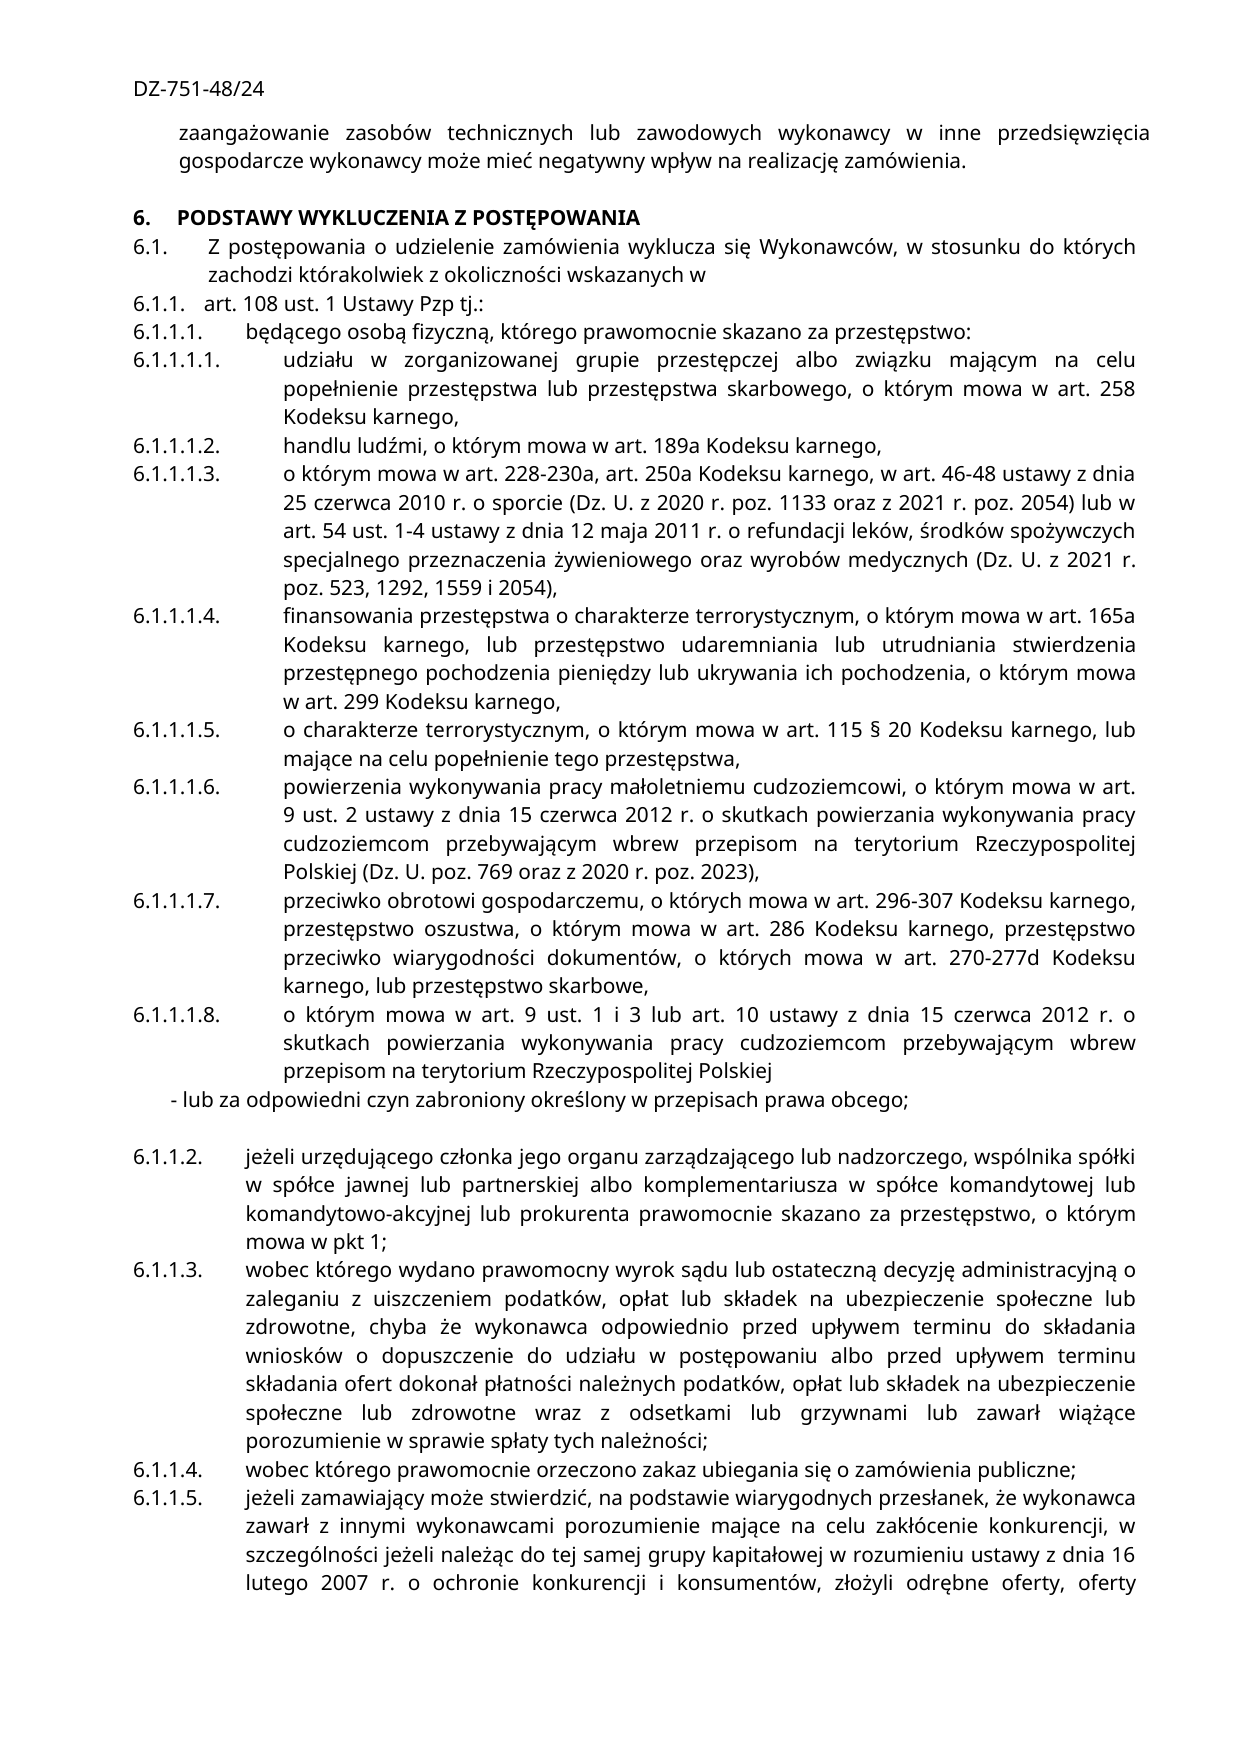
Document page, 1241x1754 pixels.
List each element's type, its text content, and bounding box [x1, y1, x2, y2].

list o którym mowa w art. 228-230a, art. 250a Kodeksu karnego, w art. 46-48 ustawy z dnia 25 czerwca 2010 r. o sporcie (Dz. U. z 2020 r. poz. 1133 oraz z 2021 r. poz. 2054) lub w art. 54 ust. 1-4 ustawy z dnia 12 maja 2011 r. o refundacji leków, środków spożywczych specjalnego przeznaczenia żywieniowego oraz wyrobów medycznych (Dz. U. z 2021 r. poz. 523, 1292, 1559 i 2054), [133, 459, 1137, 602]
list będącego osobą fizyczną, którego prawomocnie skazano za przestępstwo: [133, 317, 1137, 346]
list art. 108 ust. 1 Ustawy Pzp tj.: [133, 289, 1137, 317]
list handlu ludźmi, o którym mowa w art. 189a Kodeksu karnego, [133, 431, 1137, 459]
list udziału w zorganizowanej grupie przestępczej albo związku mającym na celu popełnienie przestępstwa lub przestępstwa skarbowego, o którym mowa w art. 258 Kodeksu karnego, [133, 346, 1137, 431]
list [133, 1483, 1137, 1597]
list jeżeli urzędującego członka jego organu zarządzającego lub nadzorczego, wspólnika spółki w spółce jawnej lub partnerskiej albo komplementariusza w spółce komandytowej lub komandytowo-akcyjnej lub prokurenta prawomocnie skazano za przestępstwo, o którym mowa w pkt 1; [133, 1142, 1137, 1256]
list o charakterze terrorystycznym, o którym mowa w art. 115 § 20 Kodeksu karnego, lub mające na celu popełnienie tego przestępstwa, [133, 715, 1137, 772]
list wobec którego prawomocnie orzeczono zakaz ubiegania się o zamówienia publiczne; [133, 1455, 1137, 1483]
list finansowania przestępstwa o charakterze terrorystycznym, o którym mowa w art. 165a Kodeksu karnego, lub przestępstwo udaremniania lub utrudniania stwierdzenia przestępnego pochodzenia pieniędzy lub ukrywania ich pochodzenia, o którym mowa w art. 299 Kodeksu karnego, [133, 602, 1137, 715]
text - lub za odpowiedni czyn zabroniony określony w przepisach prawa obcego; [170, 1085, 1137, 1113]
list wobec którego wydano prawomocny wyrok sądu lub ostateczną decyzję administracyjną o zaleganiu z uiszczeniem podatków, opłat lub składek na ubezpieczenie społeczne lub zdrowotne, chyba że wykonawca odpowiednio przed upływem terminu do składania wniosków o dopuszczenie do udziału w postępowaniu albo przed upływem terminu składania ofert dokonał płatności należnych podatków, opłat lub składek na ubezpieczenie społeczne lub zdrowotne wraz z odsetkami lub grzywnami lub zawarł wiążące porozumienie w sprawie spłaty tych należności; [133, 1256, 1137, 1455]
list o którym mowa w art. 9 ust. 1 i 3 lub art. 10 ustawy z dnia 15 czerwca 2012 r. o skutkach powierzania wykonywania pracy cudzoziemcom przebywającym wbrew przepisom na terytorium Rzeczypospolitej Polskiej [133, 1000, 1137, 1085]
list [133, 118, 1152, 175]
list przeciwko obrotowi gospodarczemu, o których mowa w art. 296-307 Kodeksu karnego, przestępstwo oszustwa, o którym mowa w art. 286 Kodeksu karnego, przestępstwo przeciwko wiarygodności dokumentów, o których mowa w art. 270-277d Kodeksu karnego, lub przestępstwo skarbowe, [133, 886, 1137, 1000]
list PODSTAWY WYKLUCZENIA Z POSTĘPOWANIA [133, 203, 1137, 232]
list Z postępowania o udzielenie zamówienia wyklucza się Wykonawców, w stosunku do których zachodzi którakolwiek z okoliczności wskazanych w [133, 232, 1137, 289]
list powierzenia wykonywania pracy małoletniemu cudzoziemcowi, o którym mowa w art. 9 ust. 2 ustawy z dnia 15 czerwca 2012 r. o skutkach powierzania wykonywania pracy cudzoziemcom przebywającym wbrew przepisom na terytorium Rzeczypospolitej Polskiej (Dz. U. poz. 769 oraz z 2020 r. poz. 2023), [133, 772, 1137, 886]
